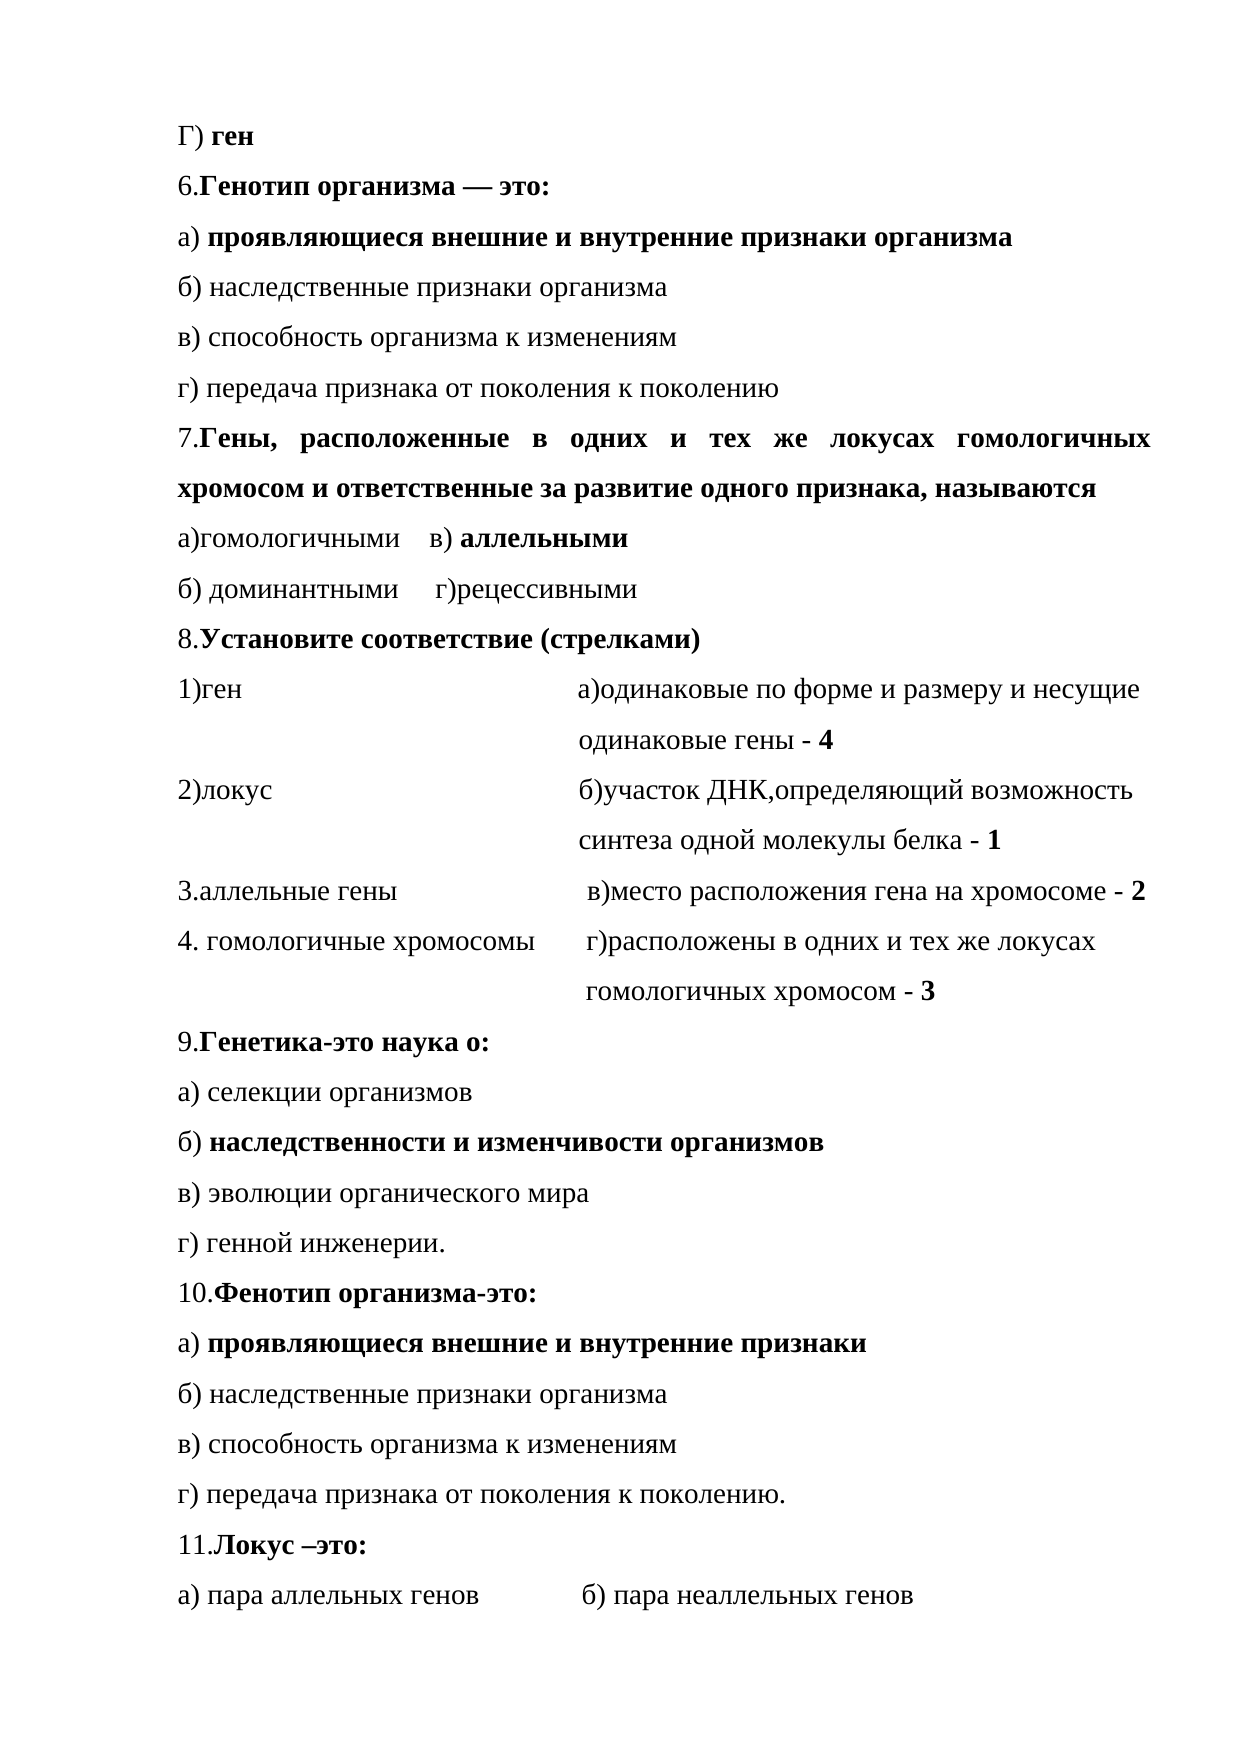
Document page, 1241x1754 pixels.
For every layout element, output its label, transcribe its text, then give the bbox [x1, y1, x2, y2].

text б) наследственные признаки организма [177, 269, 1152, 303]
text 6.Генотип организма — это: [177, 168, 1152, 202]
text 9.Генетика-это наука о: [177, 1024, 1152, 1057]
text а) селекции организмов [177, 1074, 1152, 1108]
text а) пара аллельных генов б) пара неаллельных генов [177, 1577, 1152, 1611]
text 2)локус б)участок ДНК,определяющий возможность [177, 772, 1152, 806]
text в) способность организма к изменениям [177, 319, 1152, 353]
text б) доминантными г)рецессивными [177, 571, 1152, 604]
text а)гомологичными в) аллельными [177, 521, 1152, 554]
text 3.аллельные гены в)место расположения гена на хромосоме - 2 [177, 873, 1152, 906]
text б) наследственности и изменчивости организмов [177, 1124, 1152, 1158]
text синтеза одной молекулы белка - 1 [177, 822, 1152, 856]
text 11.Локус –это: [177, 1527, 1152, 1560]
text гомологичных хромосом - 3 [177, 973, 1152, 1007]
text 1)ген а)одинаковые по форме и размеру и несущие [177, 672, 1152, 705]
text г) генной инженерии. [177, 1225, 1152, 1258]
text в) способность организма к изменениям [177, 1426, 1152, 1460]
text 7.Гены, расположенные в одних и тех же локусах гомологичных хромосом и ответственные за развитие одного признака, называются [177, 420, 1152, 504]
text 8.Установите соответствие (стрелками) [177, 621, 1152, 655]
text а) проявляющиеся внешние и внутренние признаки [177, 1326, 1152, 1359]
text одинаковые гены - 4 [177, 722, 1152, 755]
text 4. гомологичные хромосомы г)расположены в одних и тех же локусах [177, 923, 1152, 957]
text б) наследственные признаки организма [177, 1376, 1152, 1409]
text Г) ген [177, 118, 1152, 152]
text г) передача признака от поколения к поколению [177, 370, 1152, 403]
text 10.Фенотип организма-это: [177, 1275, 1152, 1309]
text а) проявляющиеся внешние и внутренние признаки организма [177, 219, 1152, 252]
text г) передача признака от поколения к поколению. [177, 1477, 1152, 1510]
text в) эволюции органического мира [177, 1175, 1152, 1208]
